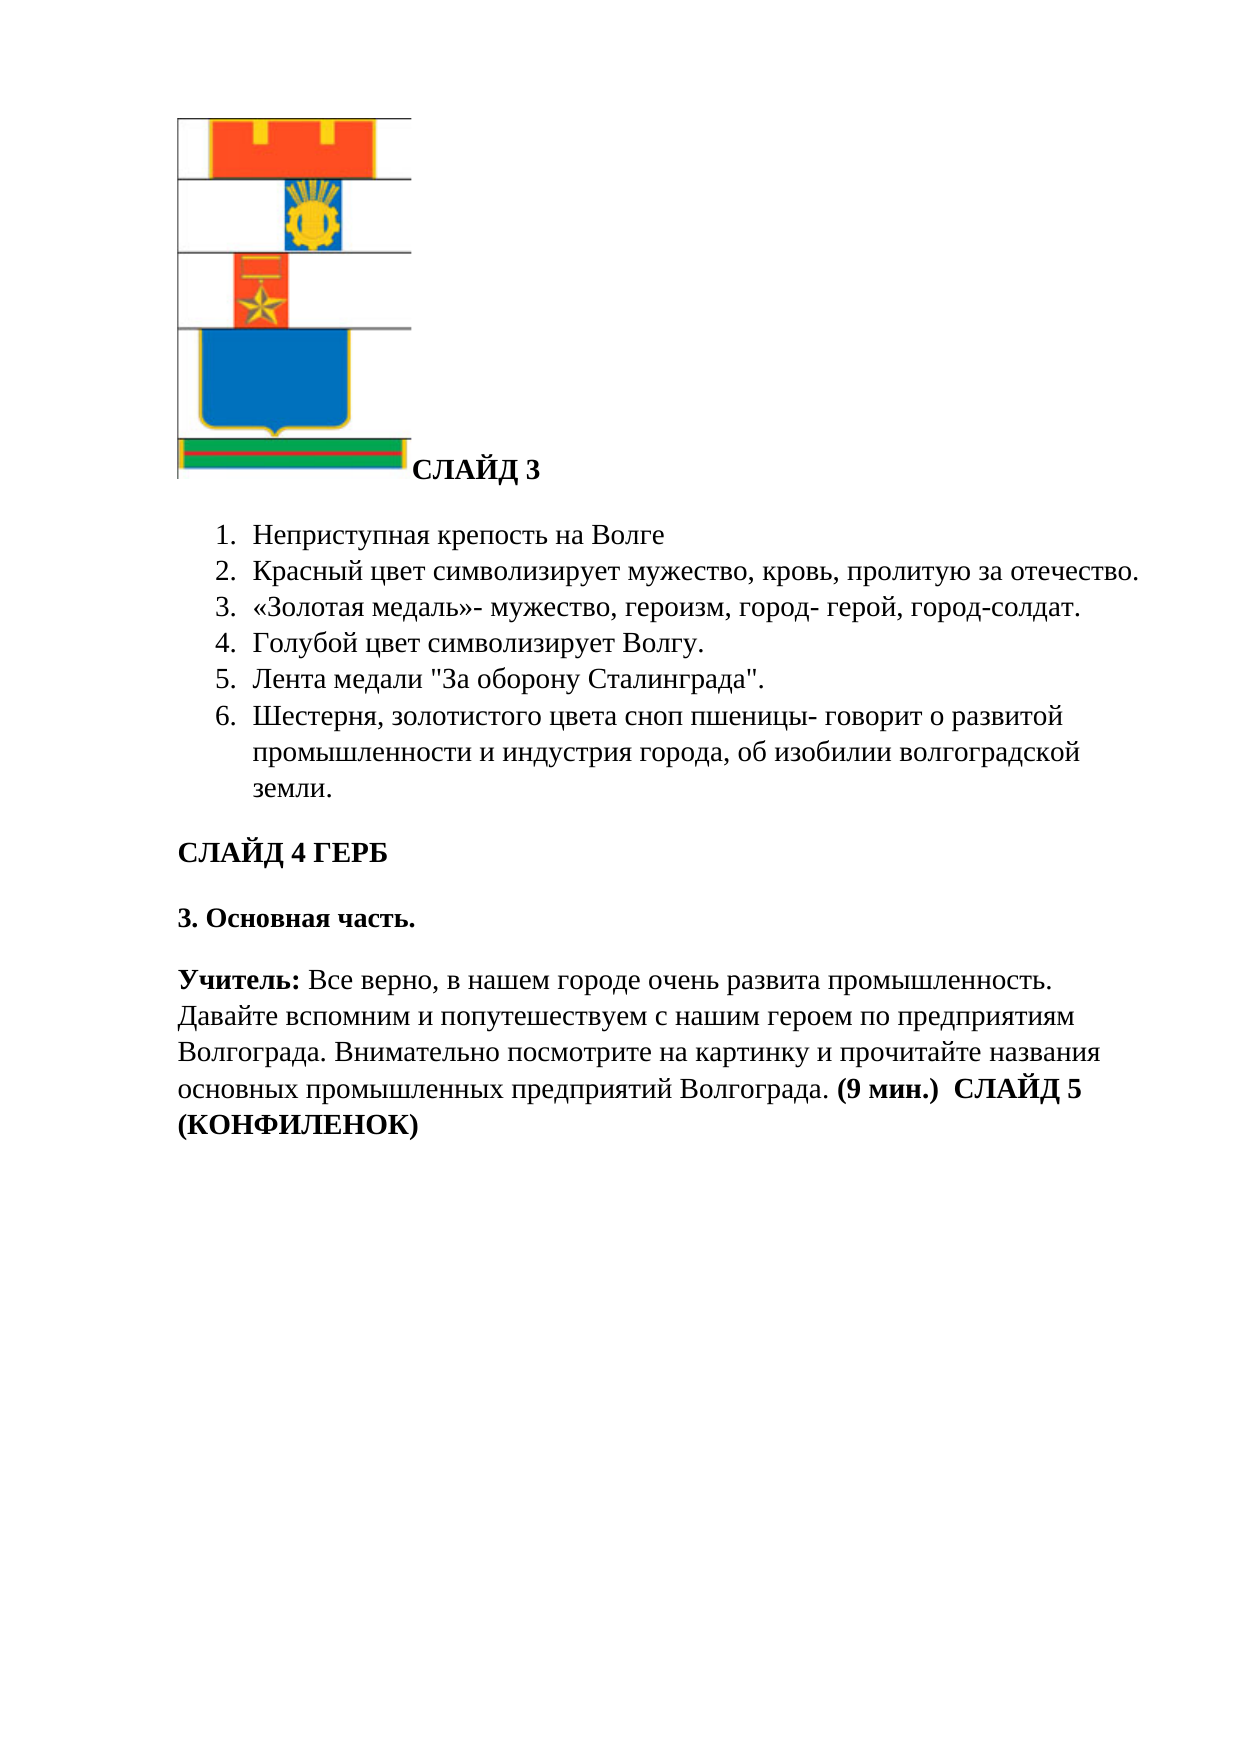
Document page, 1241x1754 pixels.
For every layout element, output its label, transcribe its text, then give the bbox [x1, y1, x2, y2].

text Учитель: Все верно, в нашем городе очень развита промышленность. Давайте вспомним и попутешествуем с нашим героем по предприятиям Волгограда. Внимательно посмотрите на картинку и прочитайте названия основных промышленных предприятий Волгограда. (9 мин.) СЛАЙД 5 (КОНФИЛЕНОК) [177, 962, 1152, 1140]
list Голубой цвет символизирует Волгу. [215, 626, 1152, 659]
text 3. Основная часть. [177, 901, 1152, 933]
text СЛАЙД 3 [177, 118, 1152, 485]
text СЛАЙД 4 ГЕРБ [177, 835, 1152, 869]
list «Золотая медаль»- мужество, героизм, город- герой, город-солдат. [215, 589, 1152, 623]
list Шестерня, золотистого цвета сноп пшеницы- говорит о развитой промышленности и индустрия города, об изобилии волгоградской земли. [215, 698, 1152, 804]
list Лента медали "За оборону Сталинграда". [215, 662, 1152, 695]
picture [177, 118, 412, 479]
list Неприступная крепость на Волге [215, 517, 1152, 551]
list Красный цвет символизирует мужество, кровь, пролитую за отечество. [215, 553, 1152, 587]
